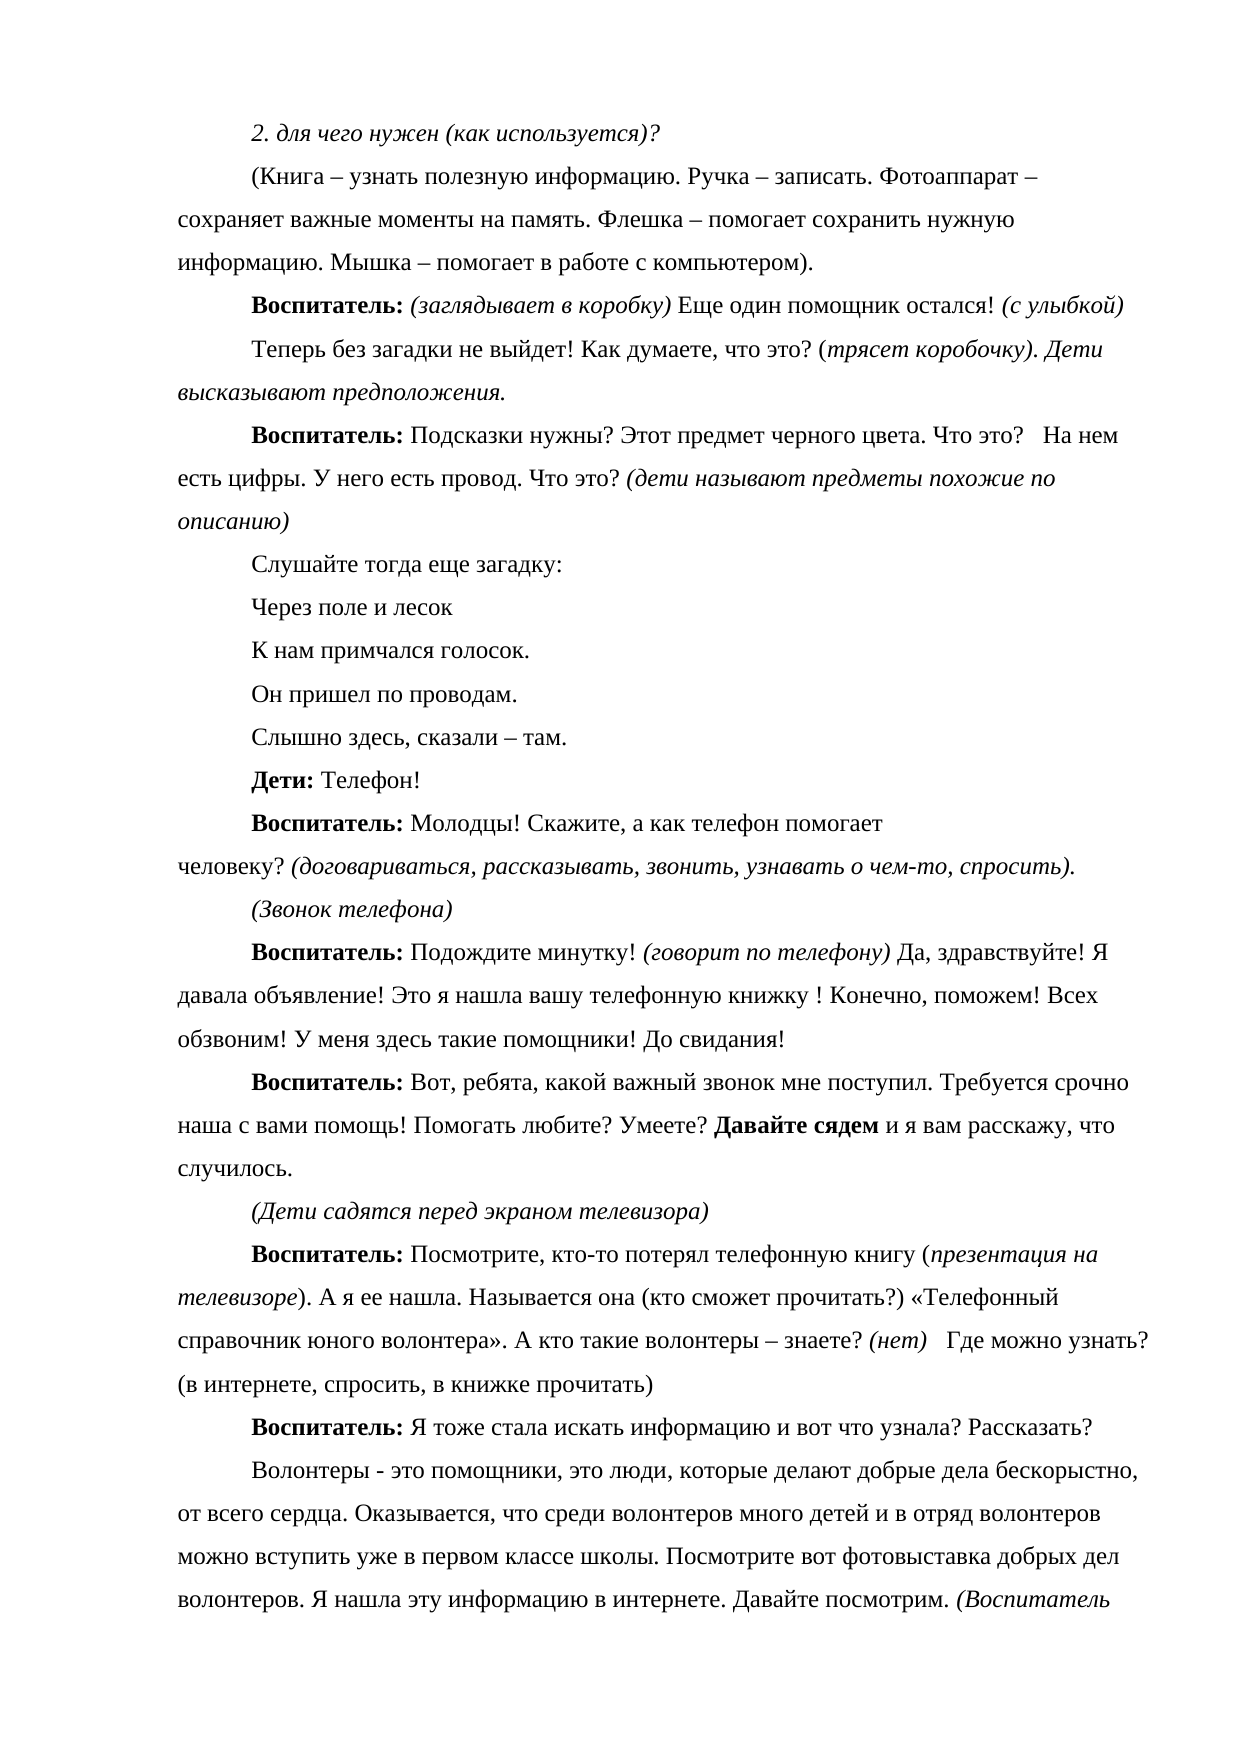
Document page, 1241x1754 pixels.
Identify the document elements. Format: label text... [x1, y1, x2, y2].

text (Звонок телефона) [177, 894, 1152, 923]
text Воспитатель: Подсказки нужны? Этот предмет черного цвета. Что это? На нем есть цифры. У него есть провод. Что это? (дети называют предметы похожие по описанию) [177, 420, 1152, 535]
text Слушайте тогда еще загадку: [177, 549, 1152, 578]
text Через поле и лесок [177, 592, 1152, 621]
text Воспитатель: (заглядывает в коробку) Еще один помощник остался! (с улыбкой) [177, 291, 1152, 319]
text Воспитатель: Молодцы! Скажите, а как телефон помогает человеку? (договариваться, рассказывать, звонить, узнавать о чем-то, спросить). [177, 808, 1152, 880]
text Дети: Телефон! [177, 765, 1152, 794]
text (Дети садятся перед экраном телевизора) [177, 1196, 1152, 1225]
text 2. для чего нужен (как используется)? [177, 118, 1152, 147]
text (Книга – узнать полезную информацию. Ручка – записать. Фотоаппарат – сохраняет важные моменты на память. Флешка – помогает сохранить нужную информацию. Мышка – помогает в работе с компьютером). [177, 161, 1152, 276]
text Воспитатель: Вот, ребята, какой важный звонок мне поступил. Требуется срочно наша с вами помощь! Помогать любите? Умеете? Давайте сядем и я вам расскажу, что случилось. [177, 1067, 1152, 1182]
text Воспитатель: Посмотрите, кто-то потерял телефонную книгу (презентация на телевизоре). А я ее нашла. Называется она (кто сможет прочитать?) «Телефонный справочник юного волонтера». А кто такие волонтеры – знаете? (нет) Где можно узнать? (в интернете, спросить, в книжке прочитать) [177, 1239, 1152, 1397]
text Слышно здесь, сказали – там. [177, 722, 1152, 751]
text К нам примчался голосок. [177, 636, 1152, 664]
text Теперь без загадки не выйдет! Как думаете, что это? (трясет коробочку). Дети высказывают предположения. [177, 334, 1152, 406]
text Воспитатель: Подождите минутку! (говорит по телефону) Да, здравствуйте! Я давала объявление! Это я нашла вашу телефонную книжку ! Конечно, поможем! Всех обзвоним! У меня здесь такие помощники! До свидания! [177, 937, 1152, 1052]
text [177, 1455, 1152, 1613]
text Воспитатель: Я тоже стала искать информацию и вот что узнала? Рассказать? [177, 1412, 1152, 1441]
text Он пришел по проводам. [177, 679, 1152, 707]
